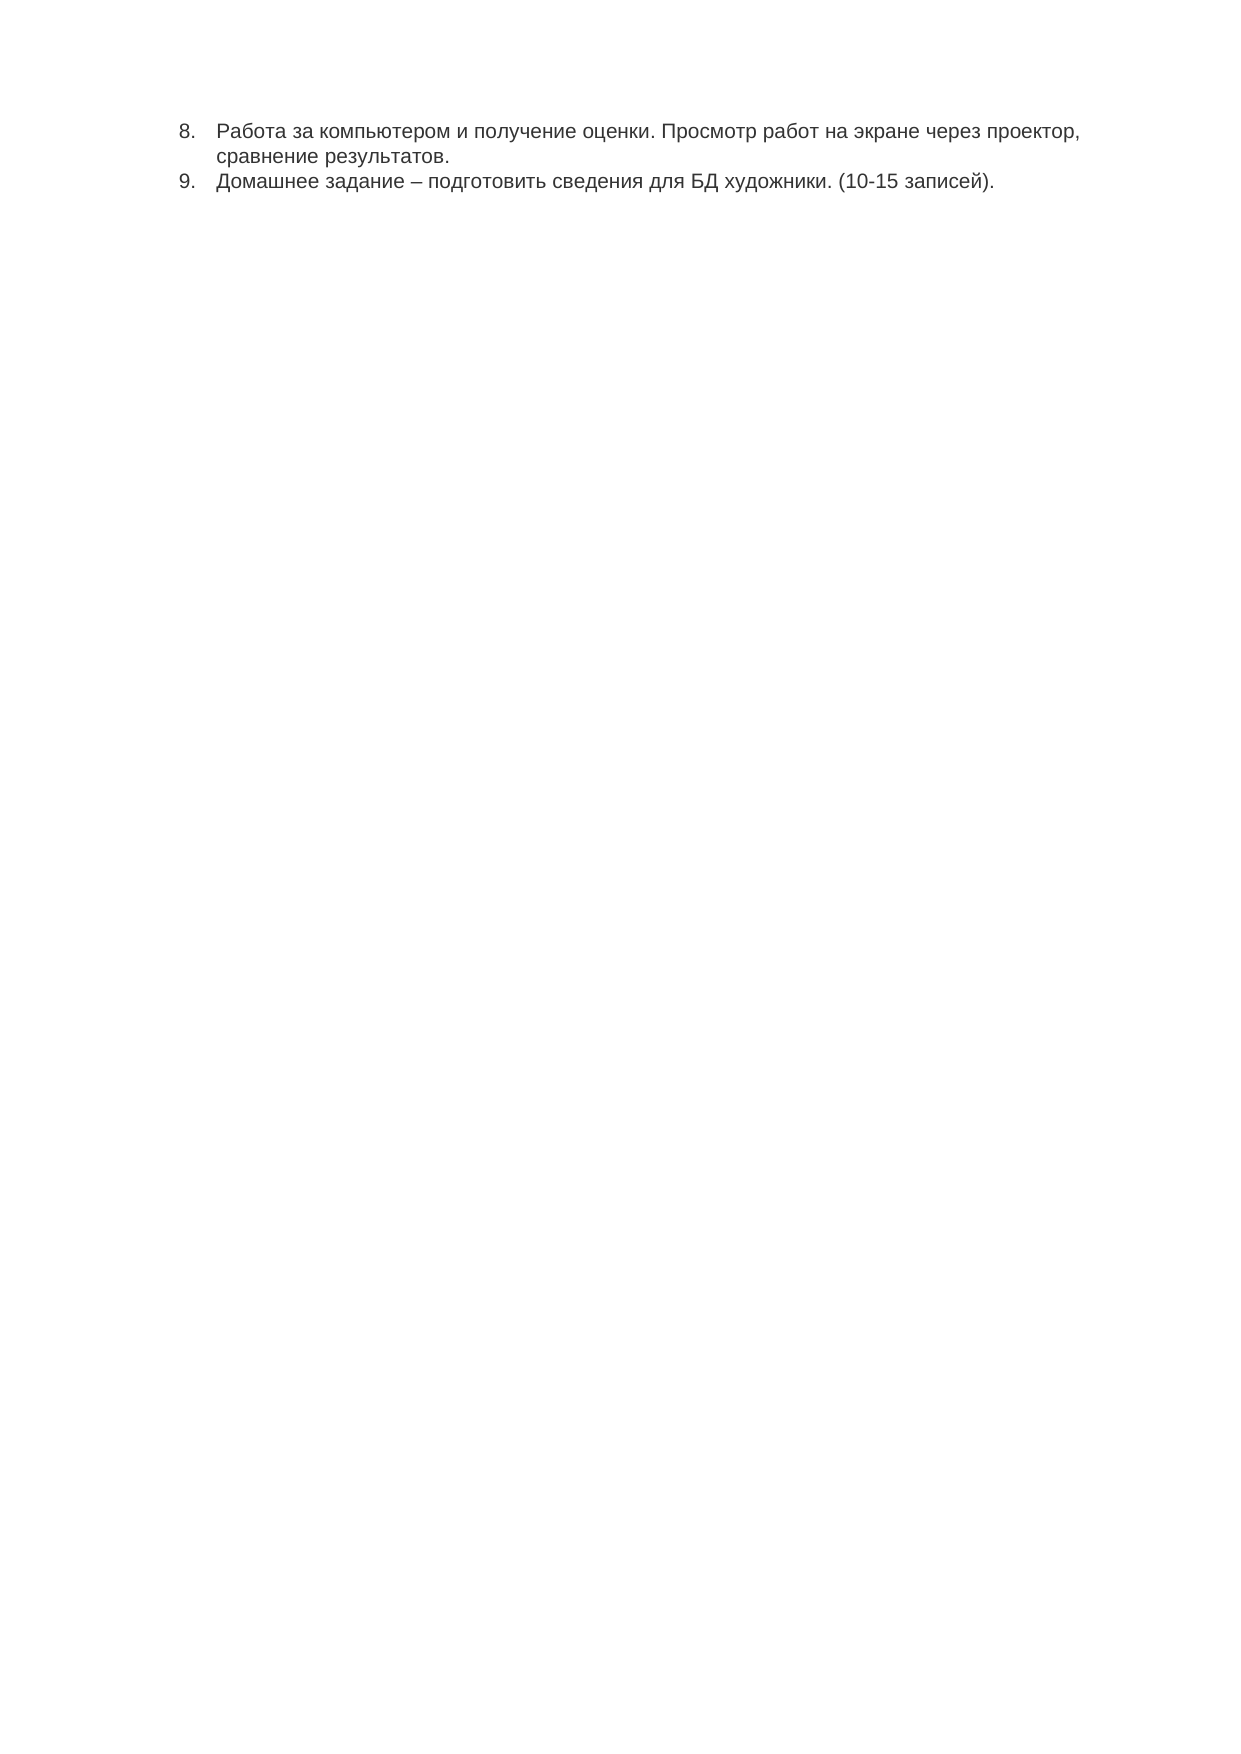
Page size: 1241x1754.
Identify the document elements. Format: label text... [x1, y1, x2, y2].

list Работа за компьютером и получение оценки. Просмотр работ на экране через проектор, сравнение результатов. [179, 118, 1152, 168]
list Домашнее задание – подготовить сведения для БД художники. (10-15 записей). [179, 168, 1152, 193]
